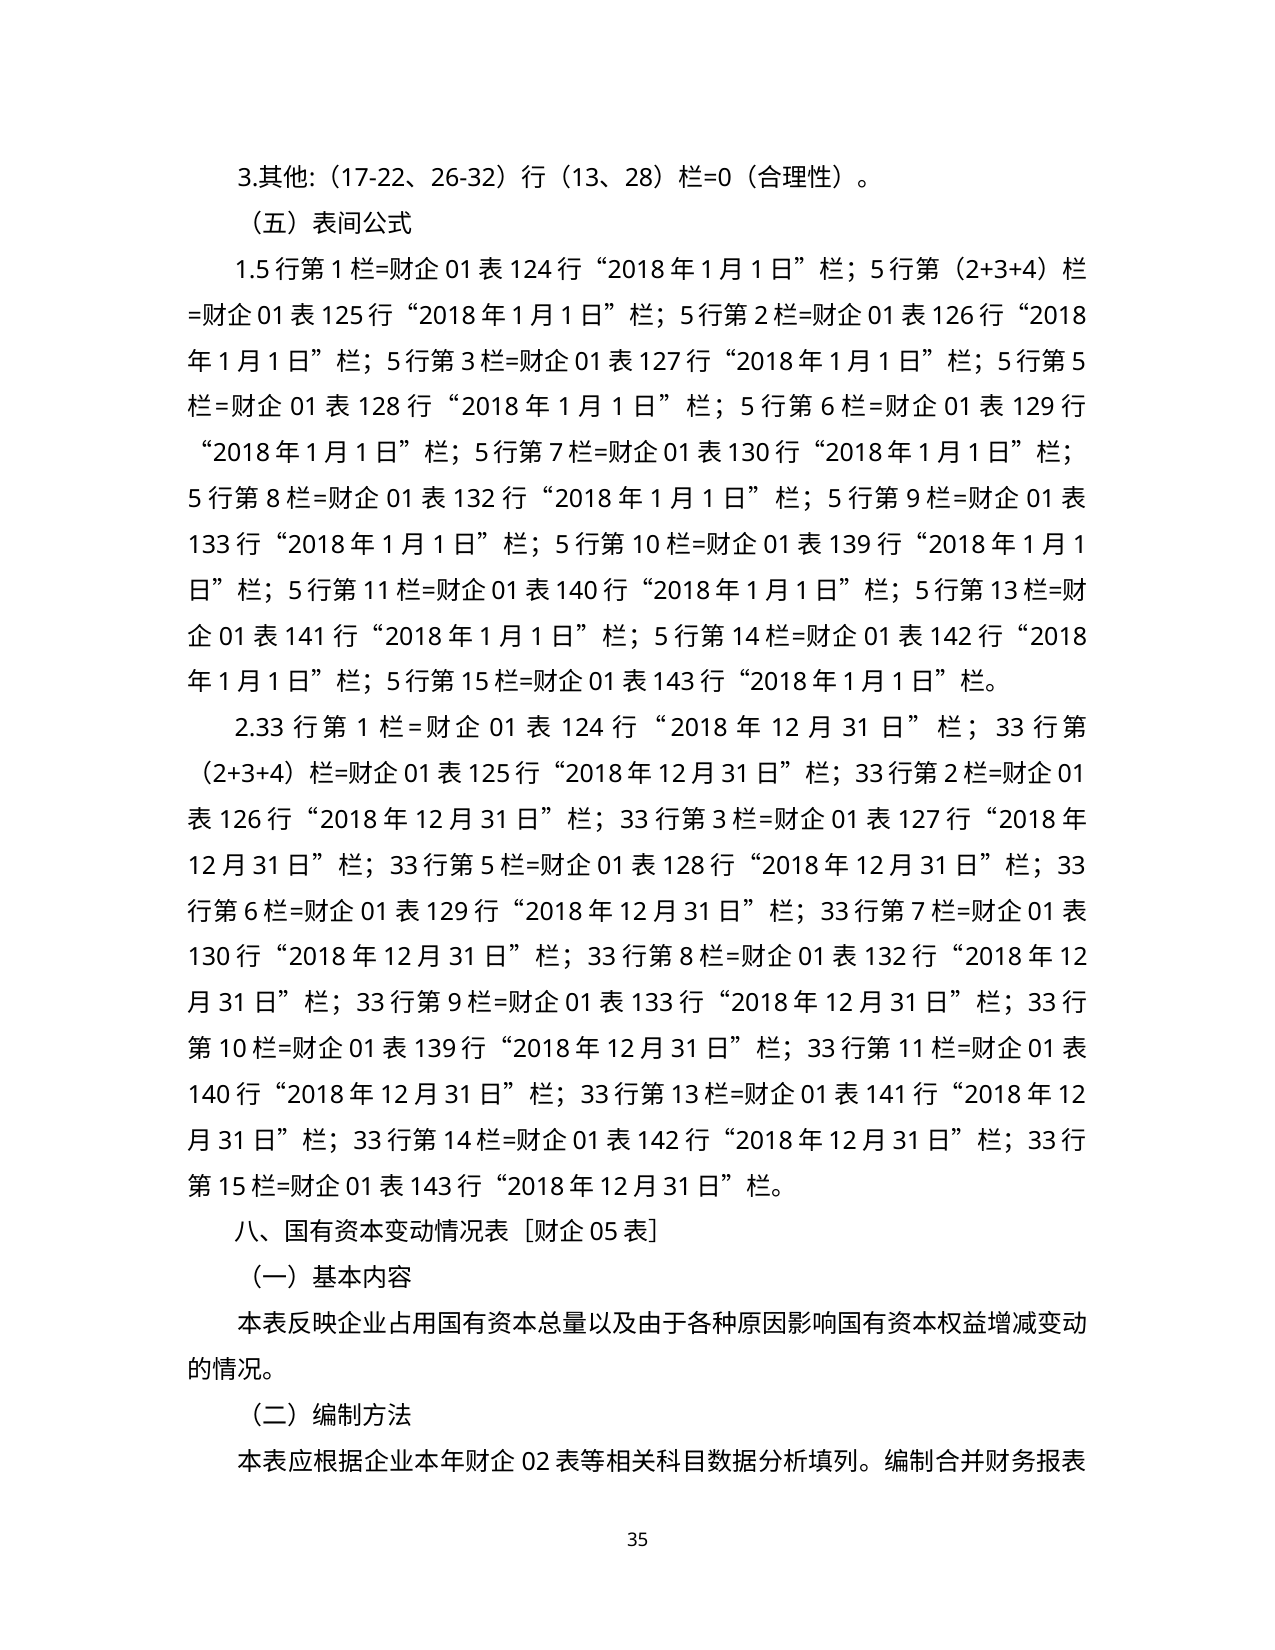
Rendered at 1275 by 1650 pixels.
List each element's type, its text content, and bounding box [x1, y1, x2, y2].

text 本表反映企业占用国有资本总量以及由于各种原因影响国有资本权益增减变动的情况。 [187, 1296, 1087, 1387]
text 3.其他:（17-22、26-32）行（13、28）栏=0（合理性）。 [187, 150, 1087, 196]
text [187, 1433, 1087, 1479]
text （五）表间公式 [187, 196, 1087, 242]
text （一）基本内容 [187, 1250, 1087, 1296]
text 1.5行第1栏=财企01表124行“2018年1月1日”栏；5行第（2+3+4）栏=财企01表125行“2018年1月1日”栏；5行第2栏=财企01表126行“2018年1月1日”栏；5行第3栏=财企01表127行“2018年1月1日”栏；5行第5栏=财企01表128行“2018年1月1日”栏；5行第6栏=财企01表129行“2018年1月1日”栏；5行第7栏=财企01表130行“2018年1月1日”栏；5行第8栏=财企01表132行“2018年1月1日”栏；5行第9栏=财企01表133行“2018年1月1日”栏；5行第10栏=财企01表139行“2018年1月1日”栏；5行第11栏=财企01表140行“2018年1月1日”栏；5行第13栏=财企01表141行“2018年1月1日”栏；5行第14栏=财企01表142行“2018年1月1日”栏；5行第15栏=财企01表143行“2018年1月1日”栏。 [187, 242, 1087, 700]
text 2.33行第1栏=财企01表124行“2018年12月31日”栏；33行第（2+3+4）栏=财企01表125行“2018年12月31日”栏；33行第2栏=财企01表126行“2018年12月31日”栏；33行第3栏=财企01表127行“2018年12月31日”栏；33行第5栏=财企01表128行“2018年12月31日”栏；33行第6栏=财企01表129行“2018年12月31日”栏；33行第7栏=财企01表130行“2018年12月31日”栏；33行第8栏=财企01表132行“2018年12月31日”栏；33行第9栏=财企01表133行“2018年12月31日”栏；33行第10栏=财企01表139行“2018年12月31日”栏；33行第11栏=财企01表140行“2018年12月31日”栏；33行第13栏=财企01表141行“2018年12月31日”栏；33行第14栏=财企01表142行“2018年12月31日”栏；33行第15栏=财企01表143行“2018年12月31日”栏。 [187, 700, 1087, 1204]
text 八、国有资本变动情况表［财企05表］ [187, 1204, 1087, 1250]
text （二）编制方法 [187, 1387, 1087, 1433]
